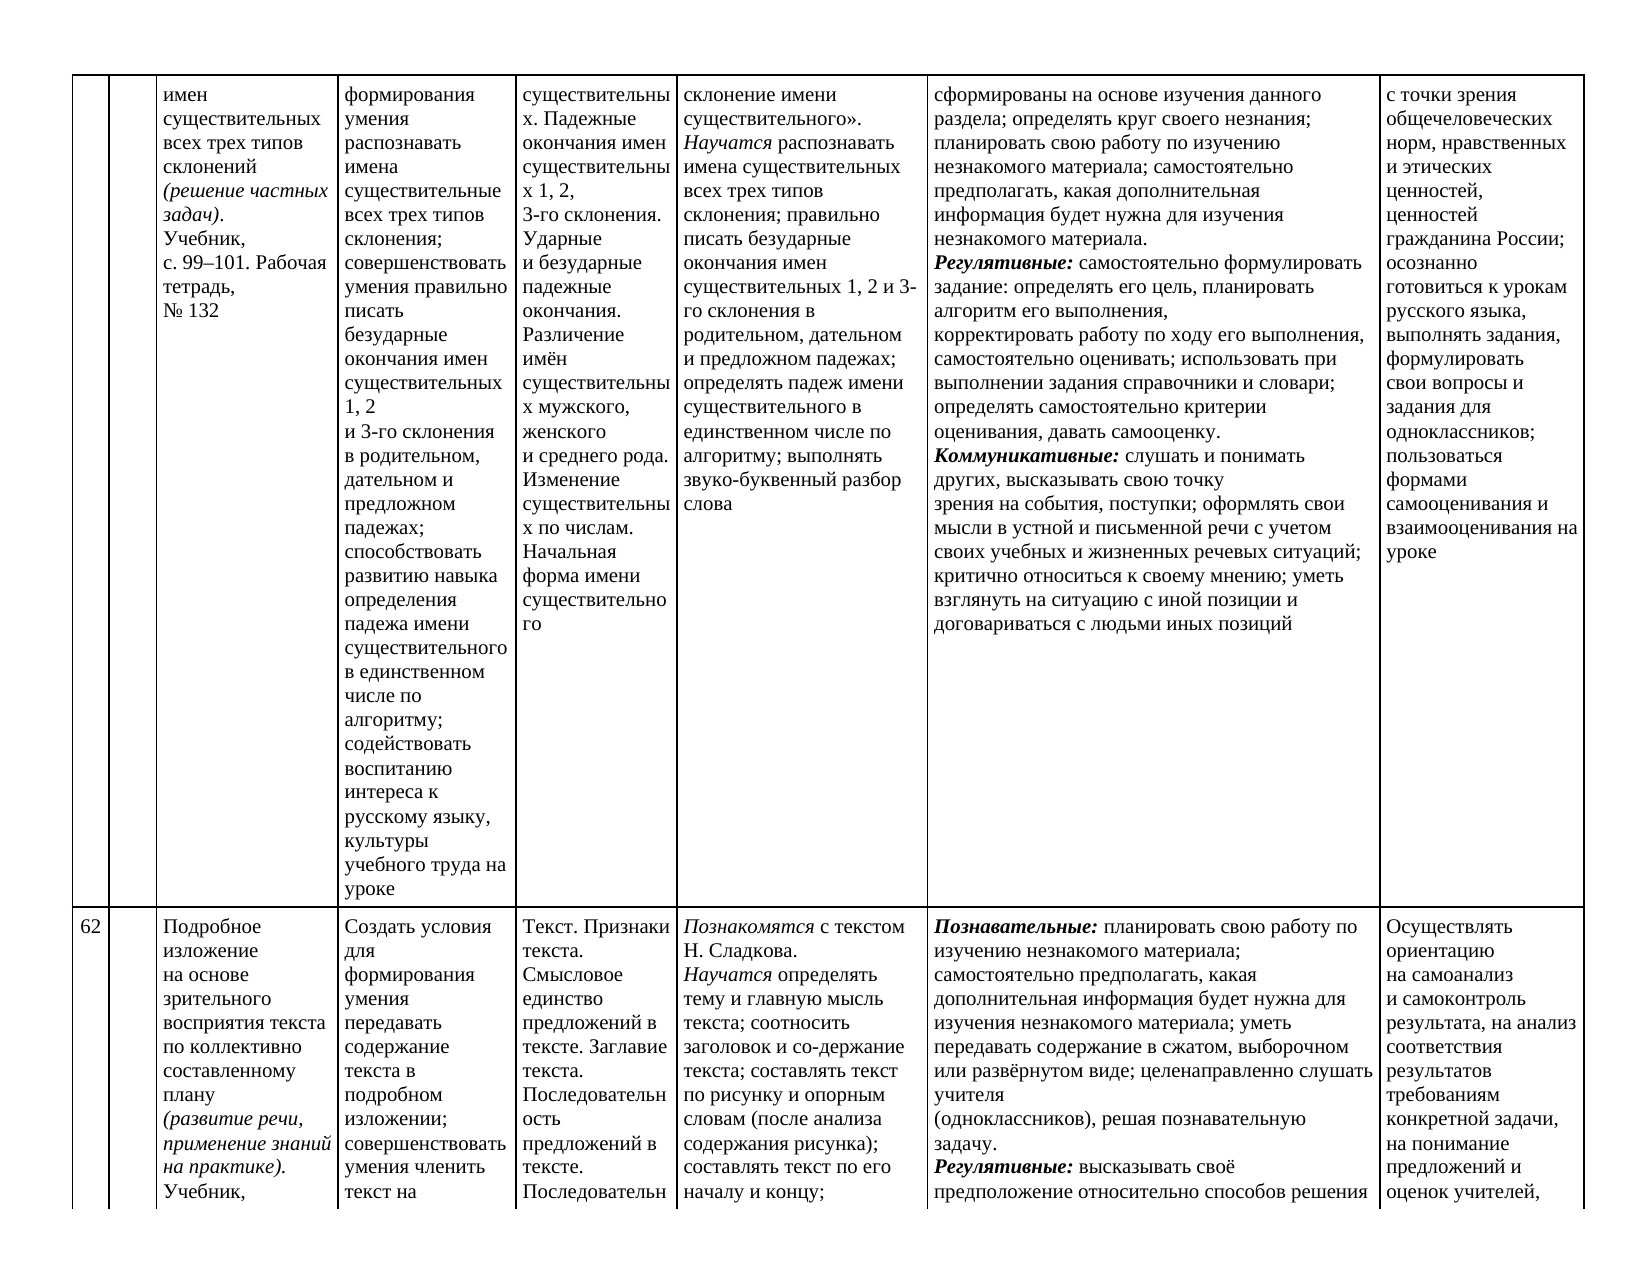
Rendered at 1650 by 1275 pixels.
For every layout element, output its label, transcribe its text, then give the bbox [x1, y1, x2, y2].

table_cell 62 [73, 908, 108, 1209]
table_cell [110, 76, 156, 906]
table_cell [1381, 76, 1583, 906]
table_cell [1381, 908, 1583, 1209]
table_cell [157, 76, 337, 906]
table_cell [517, 908, 676, 1209]
table_cell 61 [73, 76, 108, 906]
table_cell [110, 908, 156, 1209]
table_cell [928, 908, 1379, 1209]
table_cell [339, 908, 515, 1209]
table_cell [678, 908, 927, 1209]
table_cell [678, 76, 927, 906]
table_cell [157, 908, 337, 1209]
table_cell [517, 76, 676, 906]
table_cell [928, 76, 1379, 906]
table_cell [339, 76, 515, 906]
